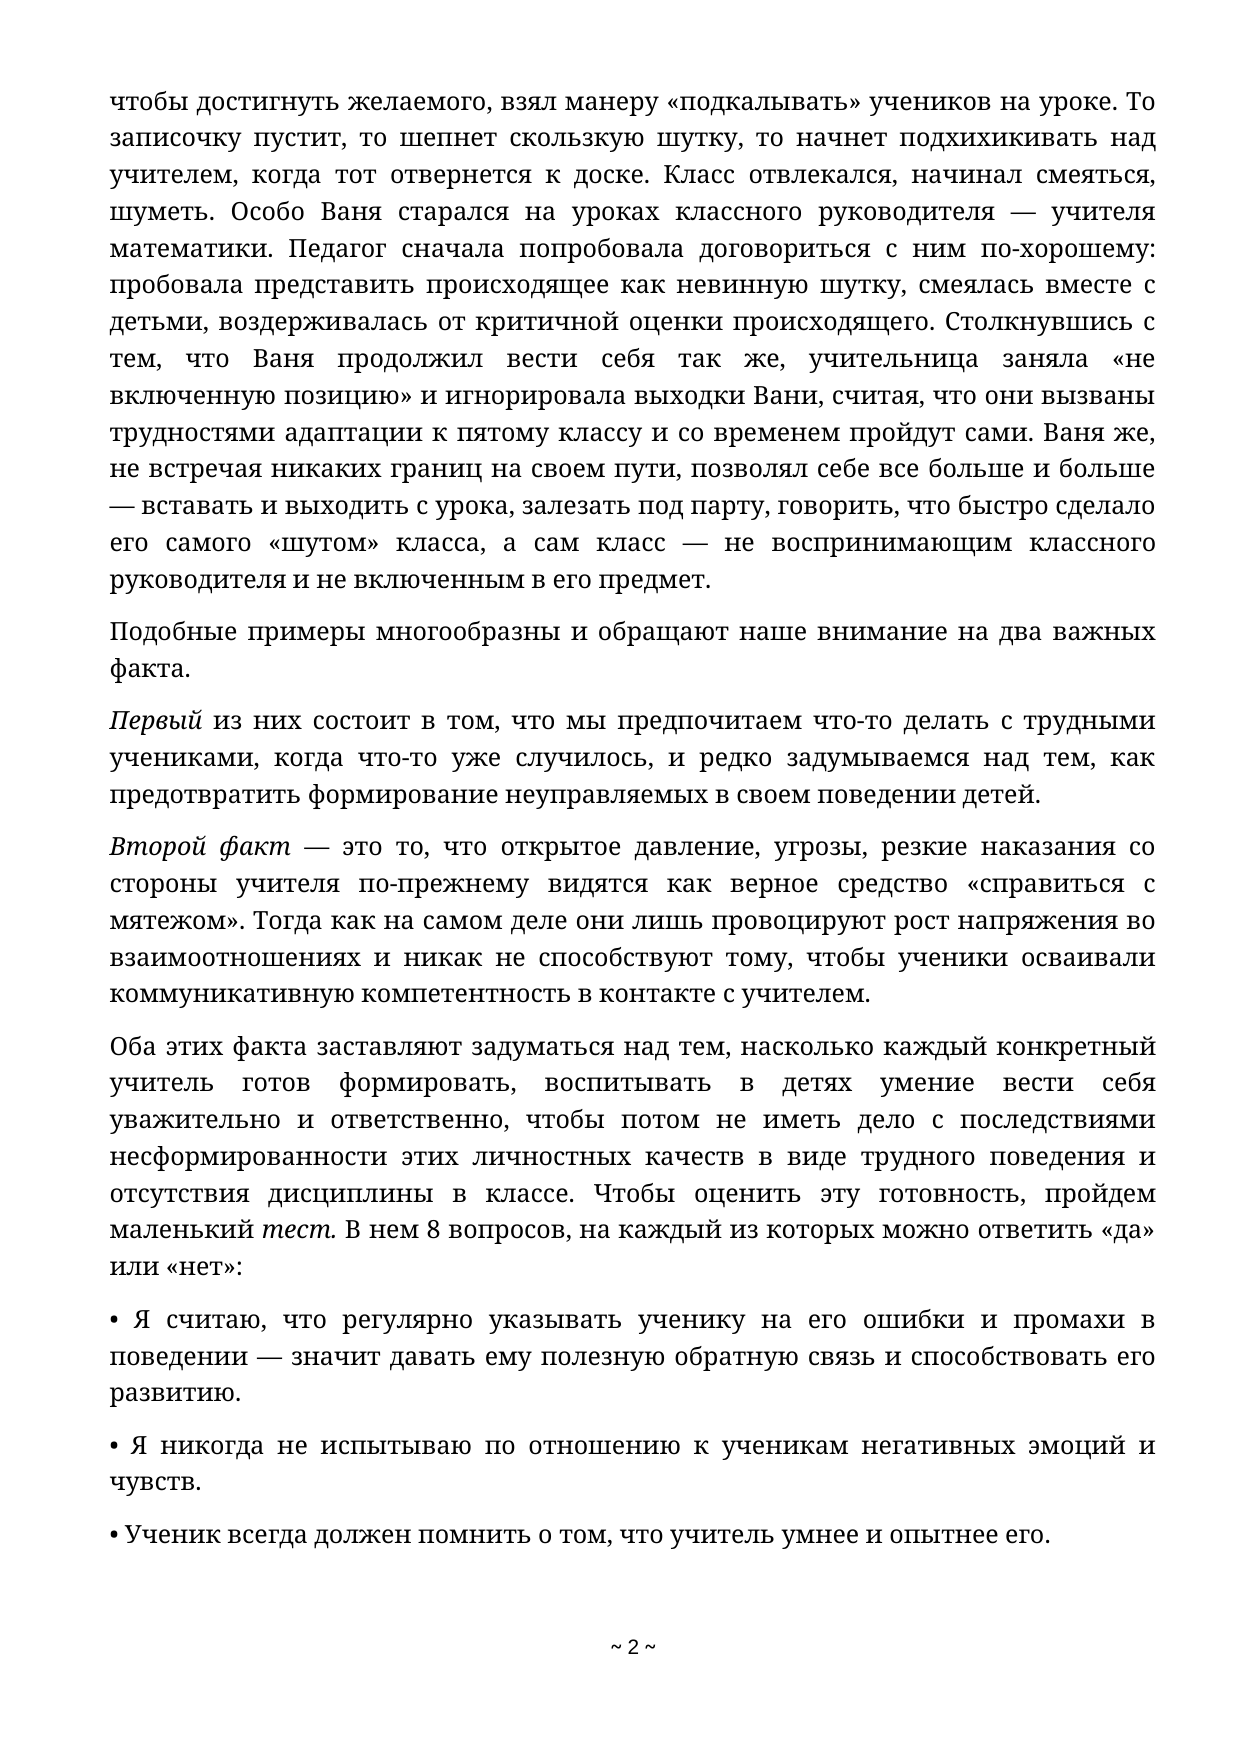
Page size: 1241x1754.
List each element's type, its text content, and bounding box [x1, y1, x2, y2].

text • Я никогда не испытываю по отношению к ученикам негативных эмоций и чувств. [109, 1427, 1157, 1498]
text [109, 83, 1157, 595]
text • Я считаю, что регулярно указывать ученику на его ошибки и промахи в поведении — значит давать ему полезную обратную связь и способствовать его развитию. [109, 1301, 1157, 1409]
text Первый из них состоит в том, что мы предпочитаем что-то делать с трудными учениками, когда что-то уже случилось, и редко задумываемся над тем, как предотвратить формирование неуправляемых в своем поведении детей. [109, 703, 1157, 811]
text • Ученик всегда должен помнить о том, что учитель умнее и опытнее его. [109, 1516, 1157, 1551]
text Второй факт — это то, что открытое давление, угрозы, резкие наказания со стороны учителя по-прежнему видятся как верное средство «справиться с мятежом». Тогда как на самом деле они лишь провоцируют рост напряжения во взаимоотношениях и никак не способствуют тому, чтобы ученики осваивали коммуникативную компетентность в контакте с учителем. [109, 829, 1157, 1010]
text Подобные примеры многообразны и обращают наше внимание на два важных факта. [109, 614, 1157, 684]
text Оба этих факта заставляют задуматься над тем, насколько каждый конкретный учитель готов формировать, воспитывать в детях умение вести себя уважительно и ответственно, чтобы потом не иметь дело с последствиями несформированности этих личностных качеств в виде трудного поведения и отсутствия дисциплины в классе. Чтобы оценить эту готовность, пройдем маленький тест. В нем 8 вопросов, на каждый из которых можно ответить «да» или «нет»: [109, 1028, 1157, 1283]
